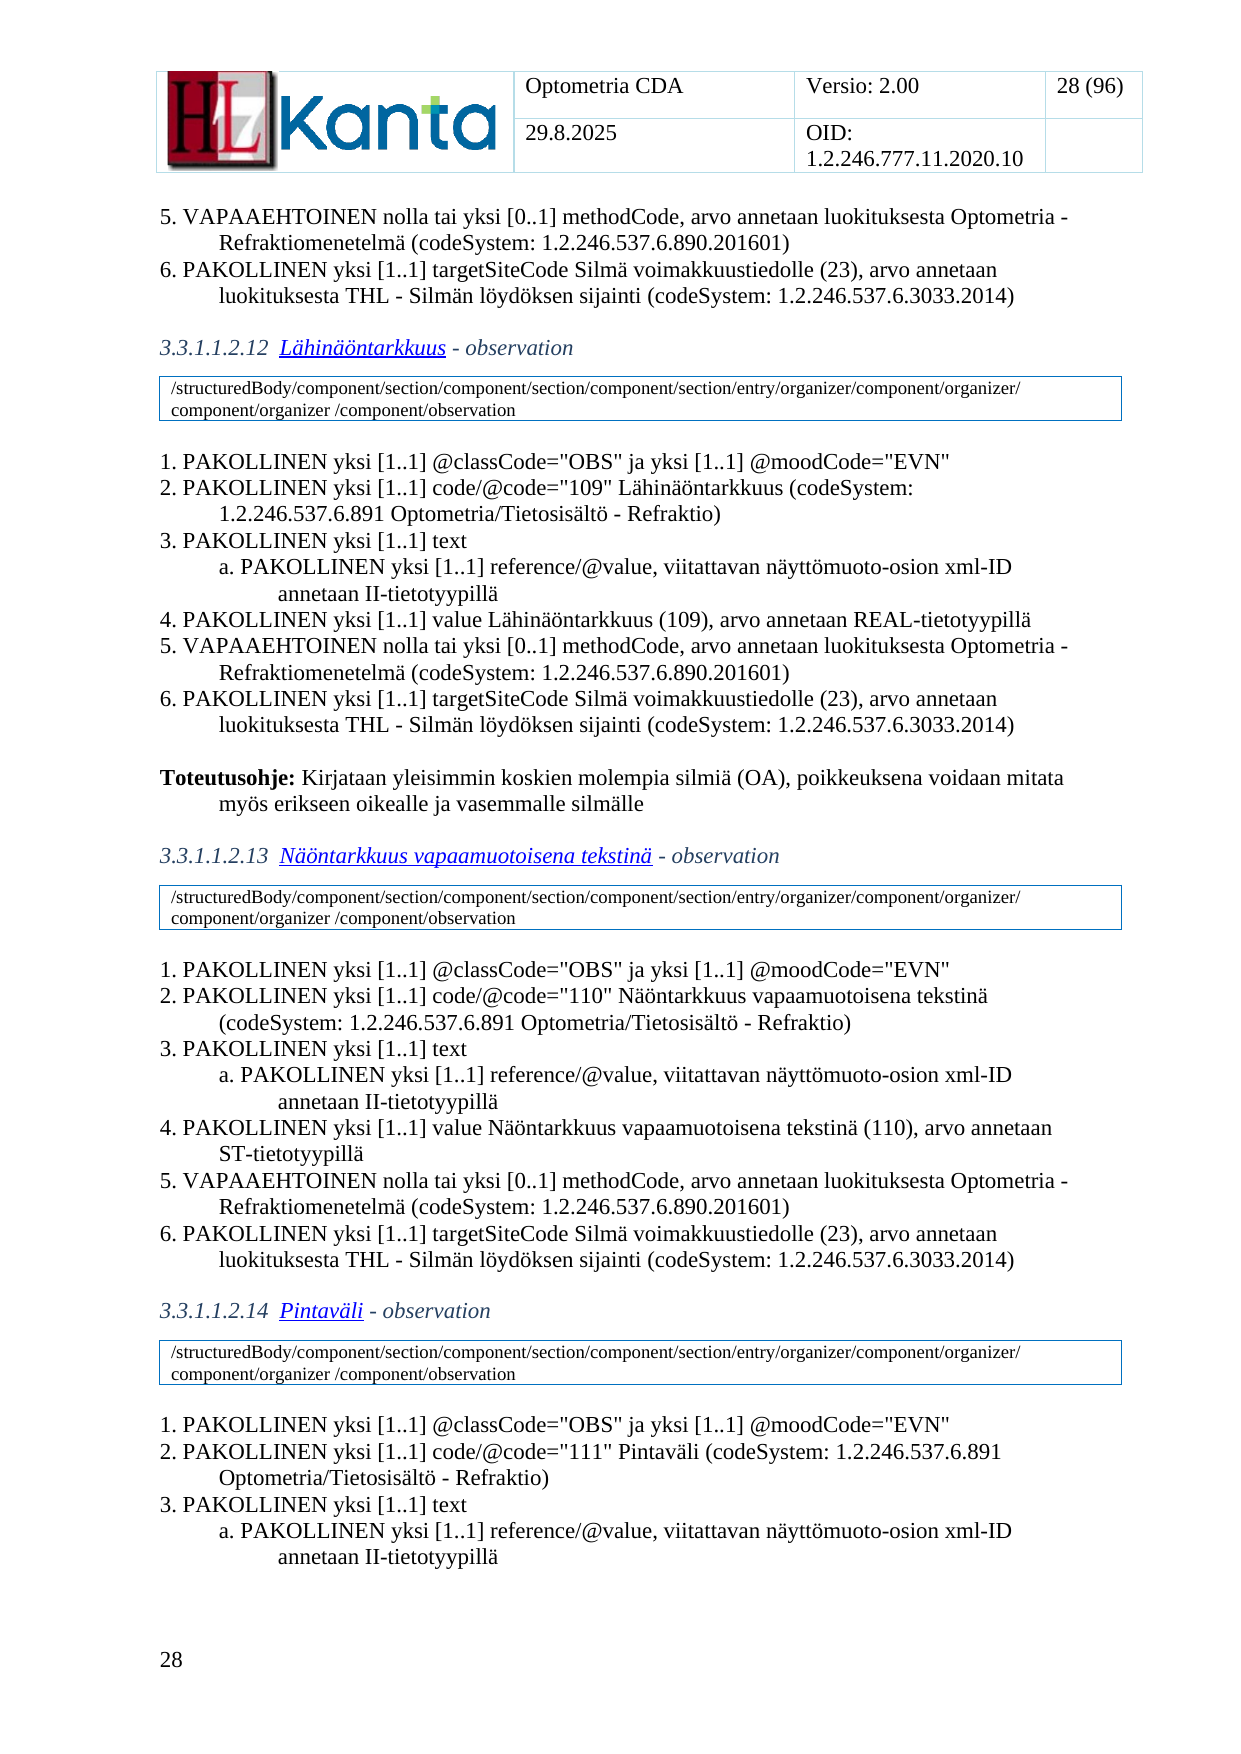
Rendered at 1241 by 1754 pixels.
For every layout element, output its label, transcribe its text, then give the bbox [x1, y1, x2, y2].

text 1. PAKOLLINEN yksi [1..1] @classCode="OBS" ja yksi [1..1] @moodCode="EVN" [159, 956, 1081, 982]
subtitle Pintaväli - observation [159, 1297, 1081, 1324]
text 1. PAKOLLINEN yksi [1..1] @classCode="OBS" ja yksi [1..1] @moodCode="EVN" [159, 448, 1081, 474]
text 3. PAKOLLINEN yksi [1..1] text [159, 1491, 1081, 1517]
text Toteutusohje: Kirjataan yleisimmin koskien molempia silmiä (OA), poikkeuksena voidaan mitata myös erikseen oikealle ja vasemmalle silmälle [159, 764, 1081, 817]
text a. PAKOLLINEN yksi [1..1] reference/@value, viitattavan näyttömuoto-osion xml-ID annetaan II-tietotyypillä [218, 1061, 1081, 1114]
text 1. PAKOLLINEN yksi [1..1] @classCode="OBS" ja yksi [1..1] @moodCode="EVN" [159, 1412, 1081, 1438]
table_header /structuredBody/component/section/component/section/component/section/entry/organizer/component/organizer/component/organizer /component/observation [160, 1341, 1121, 1384]
picture [167, 71, 279, 171]
text 2. PAKOLLINEN yksi [1..1] code/@code="111" Pintaväli (codeSystem: 1.2.246.537.6.891 Optometria/Tietosisältö - Refraktio) [159, 1438, 1081, 1491]
text a. PAKOLLINEN yksi [1..1] reference/@value, viitattavan näyttömuoto-osion xml-ID annetaan II-tietotyypillä [218, 1517, 1081, 1570]
text 4. PAKOLLINEN yksi [1..1] value Näöntarkkuus vapaamuotoisena tekstinä (110), arvo annetaan ST-tietotyypillä [159, 1114, 1081, 1167]
text 5. VAPAAEHTOINEN nolla tai yksi [0..1] methodCode, arvo annetaan luokituksesta Optometria - Refraktiomenetelmä (codeSystem: 1.2.246.537.6.890.201601) [159, 203, 1081, 256]
text a. PAKOLLINEN yksi [1..1] reference/@value, viitattavan näyttömuoto-osion xml-ID annetaan II-tietotyypillä [218, 553, 1081, 606]
text 2. PAKOLLINEN yksi [1..1] code/@code="109" Lähinäöntarkkuus (codeSystem: 1.2.246.537.6.891 Optometria/Tietosisältö - Refraktio) [159, 474, 1081, 527]
text 2. PAKOLLINEN yksi [1..1] code/@code="110" Näöntarkkuus vapaamuotoisena tekstinä (codeSystem: 1.2.246.537.6.891 Optometria/Tietosisältö - Refraktio) [159, 982, 1081, 1035]
text 5. VAPAAEHTOINEN nolla tai yksi [0..1] methodCode, arvo annetaan luokituksesta Optometria - Refraktiomenetelmä (codeSystem: 1.2.246.537.6.890.201601) [159, 1167, 1081, 1219]
picture [281, 96, 496, 150]
text 4. PAKOLLINEN yksi [1..1] value Lähinäöntarkkuus (109), arvo annetaan REAL-tietotyypillä [159, 606, 1081, 632]
subtitle Näöntarkkuus vapaamuotoisena tekstinä - observation [159, 842, 1081, 868]
text 5. VAPAAEHTOINEN nolla tai yksi [0..1] methodCode, arvo annetaan luokituksesta Optometria - Refraktiomenetelmä (codeSystem: 1.2.246.537.6.890.201601) [159, 632, 1081, 685]
text 3. PAKOLLINEN yksi [1..1] text [159, 527, 1081, 553]
table_header /structuredBody/component/section/component/section/component/section/entry/organizer/component/organizer/component/organizer /component/observation [160, 886, 1121, 929]
text 3. PAKOLLINEN yksi [1..1] text [159, 1035, 1081, 1061]
table_header /structuredBody/component/section/component/section/component/section/entry/organizer/component/organizer/component/organizer /component/observation [160, 377, 1121, 420]
subtitle Lähinäöntarkkuus - observation [159, 333, 1081, 360]
